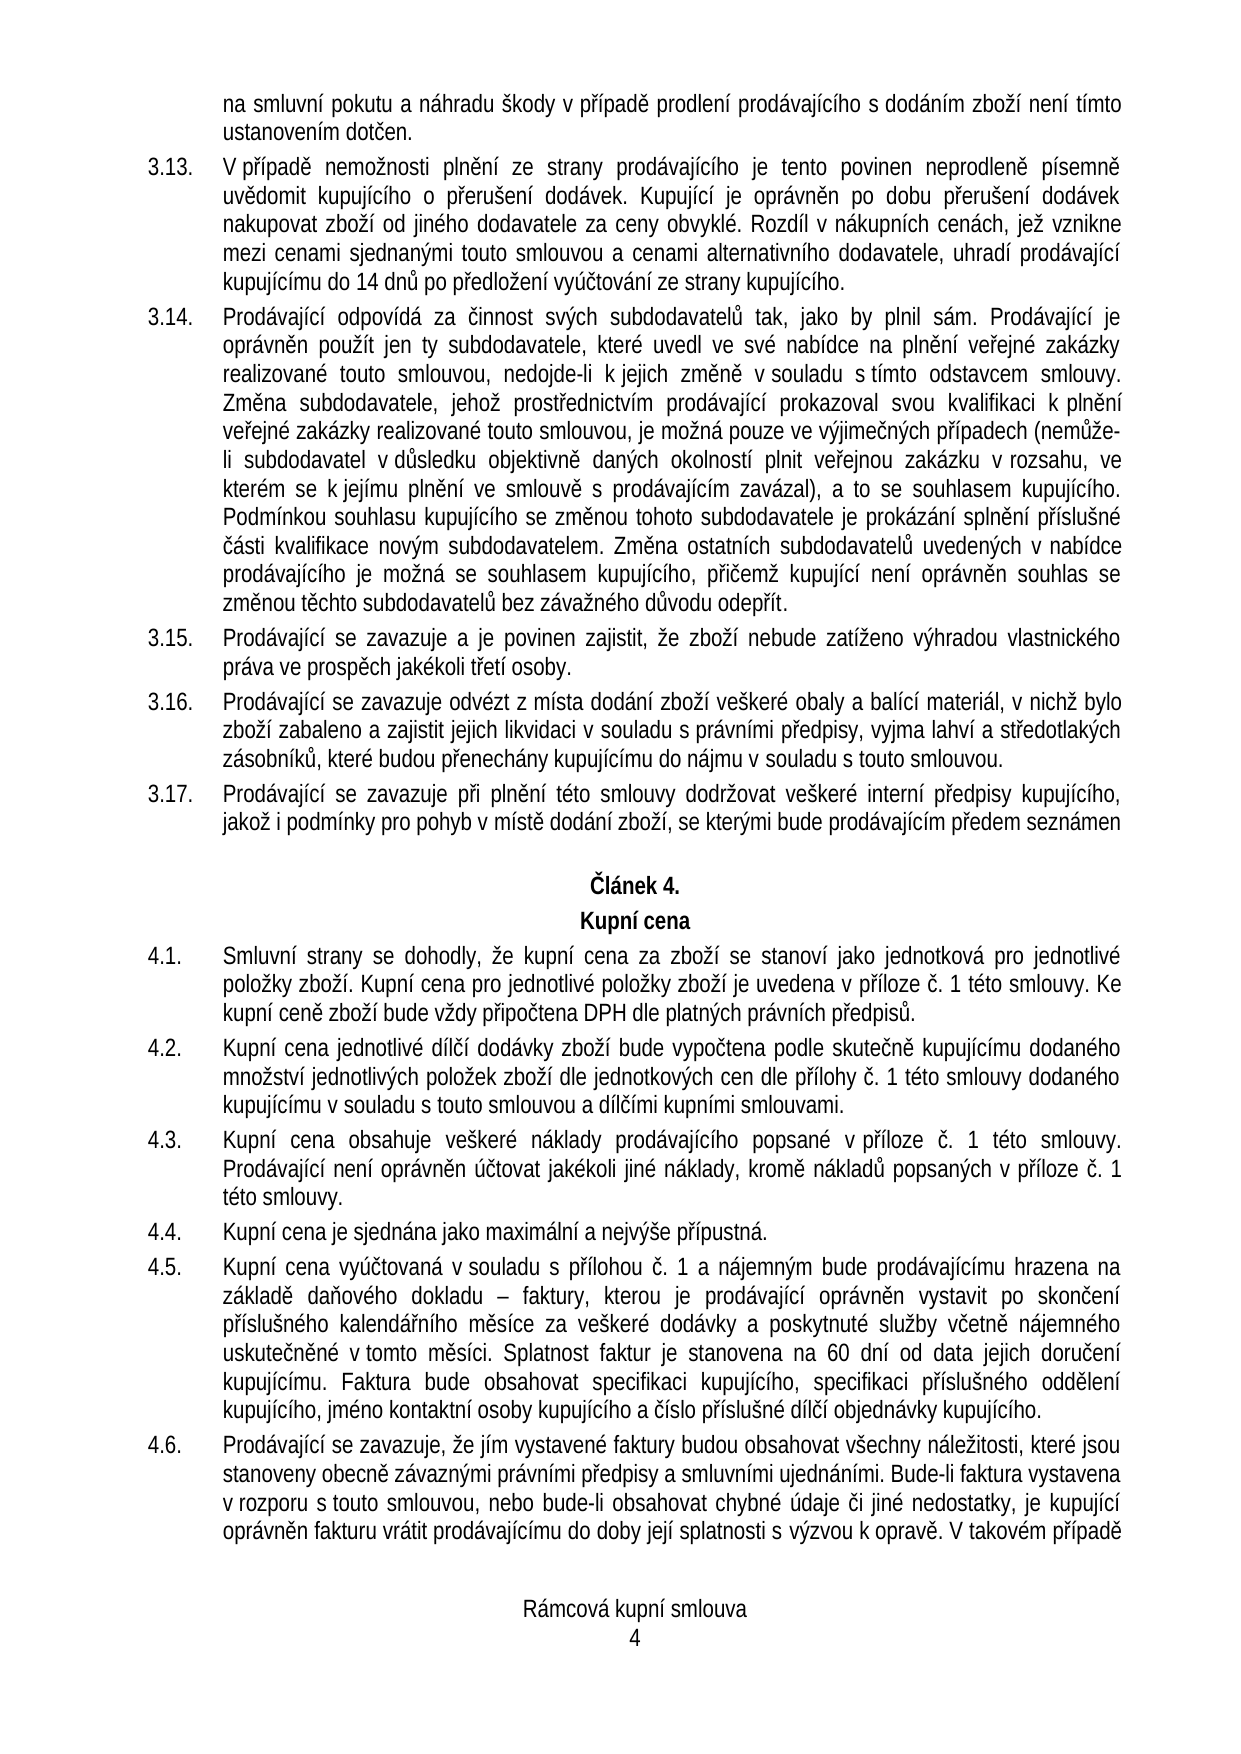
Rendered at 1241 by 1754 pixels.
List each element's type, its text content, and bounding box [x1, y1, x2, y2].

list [148, 1430, 1122, 1545]
list Kupní cena je sjednána jako maximální a nejvýše přípustná. [148, 1217, 1122, 1246]
list Prodávající odpovídá za činnost svých subdodavatelů tak, jako by plnil sám. Prodávající je oprávněn použít jen ty subdodavatele, které uvedl ve své nabídce na plnění veřejné zakázky realizované touto smlouvou, nedojde-li k jejich změně v souladu s tímto odstavcem smlouvy. Změna subdodavatele, jehož prostřednictvím prodávající prokazoval svou kvalifikaci k plnění veřejné zakázky realizované touto smlouvou, je možná pouze ve výjimečných případech (nemůže-li subdodavatel v důsledku objektivně daných okolností plnit veřejnou zakázku v rozsahu, ve kterém se k jejímu plnění ve smlouvě s prodávajícím zavázal), a to se souhlasem kupujícího. Podmínkou souhlasu kupujícího se změnou tohoto subdodavatele je prokázání splnění příslušné části kvalifikace novým subdodavatelem. Změna ostatních subdodavatelů uvedených v nabídce prodávajícího je možná se souhlasem kupujícího, přičemž kupující není oprávněn souhlas se změnou těchto subdodavatelů bez závažného důvodu odepřít. [148, 302, 1122, 617]
list Prodávající se zavazuje odvézt z místa dodání zboží veškeré obaly a balící materiál, v nichž bylo zboží zabaleno a zajistit jejich likvidaci v souladu s právními předpisy, vyjma lahví a středotlakých zásobníků, které budou přenechány kupujícímu do nájmu v souladu s touto smlouvou. [148, 687, 1122, 772]
text Článek 4. [148, 871, 1122, 899]
list V případě nemožnosti plnění ze strany prodávajícího je tento povinen neprodleně písemně uvědomit kupujícího o přerušení dodávek. Kupující je oprávněn po dobu přerušení dodávek nakupovat zboží od jiného dodavatele za ceny obvyklé. Rozdíl v nákupních cenách, jež vznikne mezi cenami sjednanými touto smlouvou a cenami alternativního dodavatele, uhradí prodávající kupujícímu do 14 dnů po předložení vyúčtování ze strany kupujícího. [148, 152, 1122, 295]
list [148, 89, 1122, 146]
list Prodávající se zavazuje při plnění této smlouvy dodržovat veškeré interní předpisy kupujícího, jakož i podmínky pro pohyb v místě dodání zboží, se kterými bude prodávajícím předem seznámen [148, 779, 1122, 836]
list Kupní cena jednotlivé dílčí dodávky zboží bude vypočtena podle skutečně kupujícímu dodaného množství jednotlivých položek zboží dle jednotkových cen dle přílohy č. 1 této smlouvy dodaného kupujícímu v souladu s touto smlouvou a dílčími kupními smlouvami. [148, 1033, 1122, 1119]
text Kupní cena [148, 906, 1122, 934]
list Smluvní strany se dohodly, že kupní cena za zboží se stanoví jako jednotková pro jednotlivé položky zboží. Kupní cena pro jednotlivé položky zboží je uvedena v příloze č. 1 této smlouvy. Ke kupní ceně zboží bude vždy připočtena DPH dle platných právních předpisů. [148, 941, 1122, 1027]
list Kupní cena vyúčtovaná v souladu s přílohou č. 1 a nájemným bude prodávajícímu hrazena na základě daňového dokladu – faktury, kterou je prodávající oprávněn vystavit po skončení příslušného kalendářního měsíce za veškeré dodávky a poskytnuté služby včetně nájemného uskutečněné v tomto měsíci. Splatnost faktur je stanovena na 60 dní od data jejich doručení kupujícímu. Faktura bude obsahovat specifikaci kupujícího, specifikaci příslušného oddělení kupujícího, jméno kontaktní osoby kupujícího a číslo příslušné dílčí objednávky kupujícího. [148, 1252, 1122, 1424]
list Prodávající se zavazuje a je povinen zajistit, že zboží nebude zatíženo výhradou vlastnického práva ve prospěch jakékoli třetí osoby. [148, 623, 1122, 680]
list Kupní cena obsahuje veškeré náklady prodávajícího popsané v příloze č. 1 této smlouvy. Prodávající není oprávněn účtovat jakékoli jiné náklady, kromě nákladů popsaných v příloze č. 1 této smlouvy. [148, 1125, 1122, 1211]
